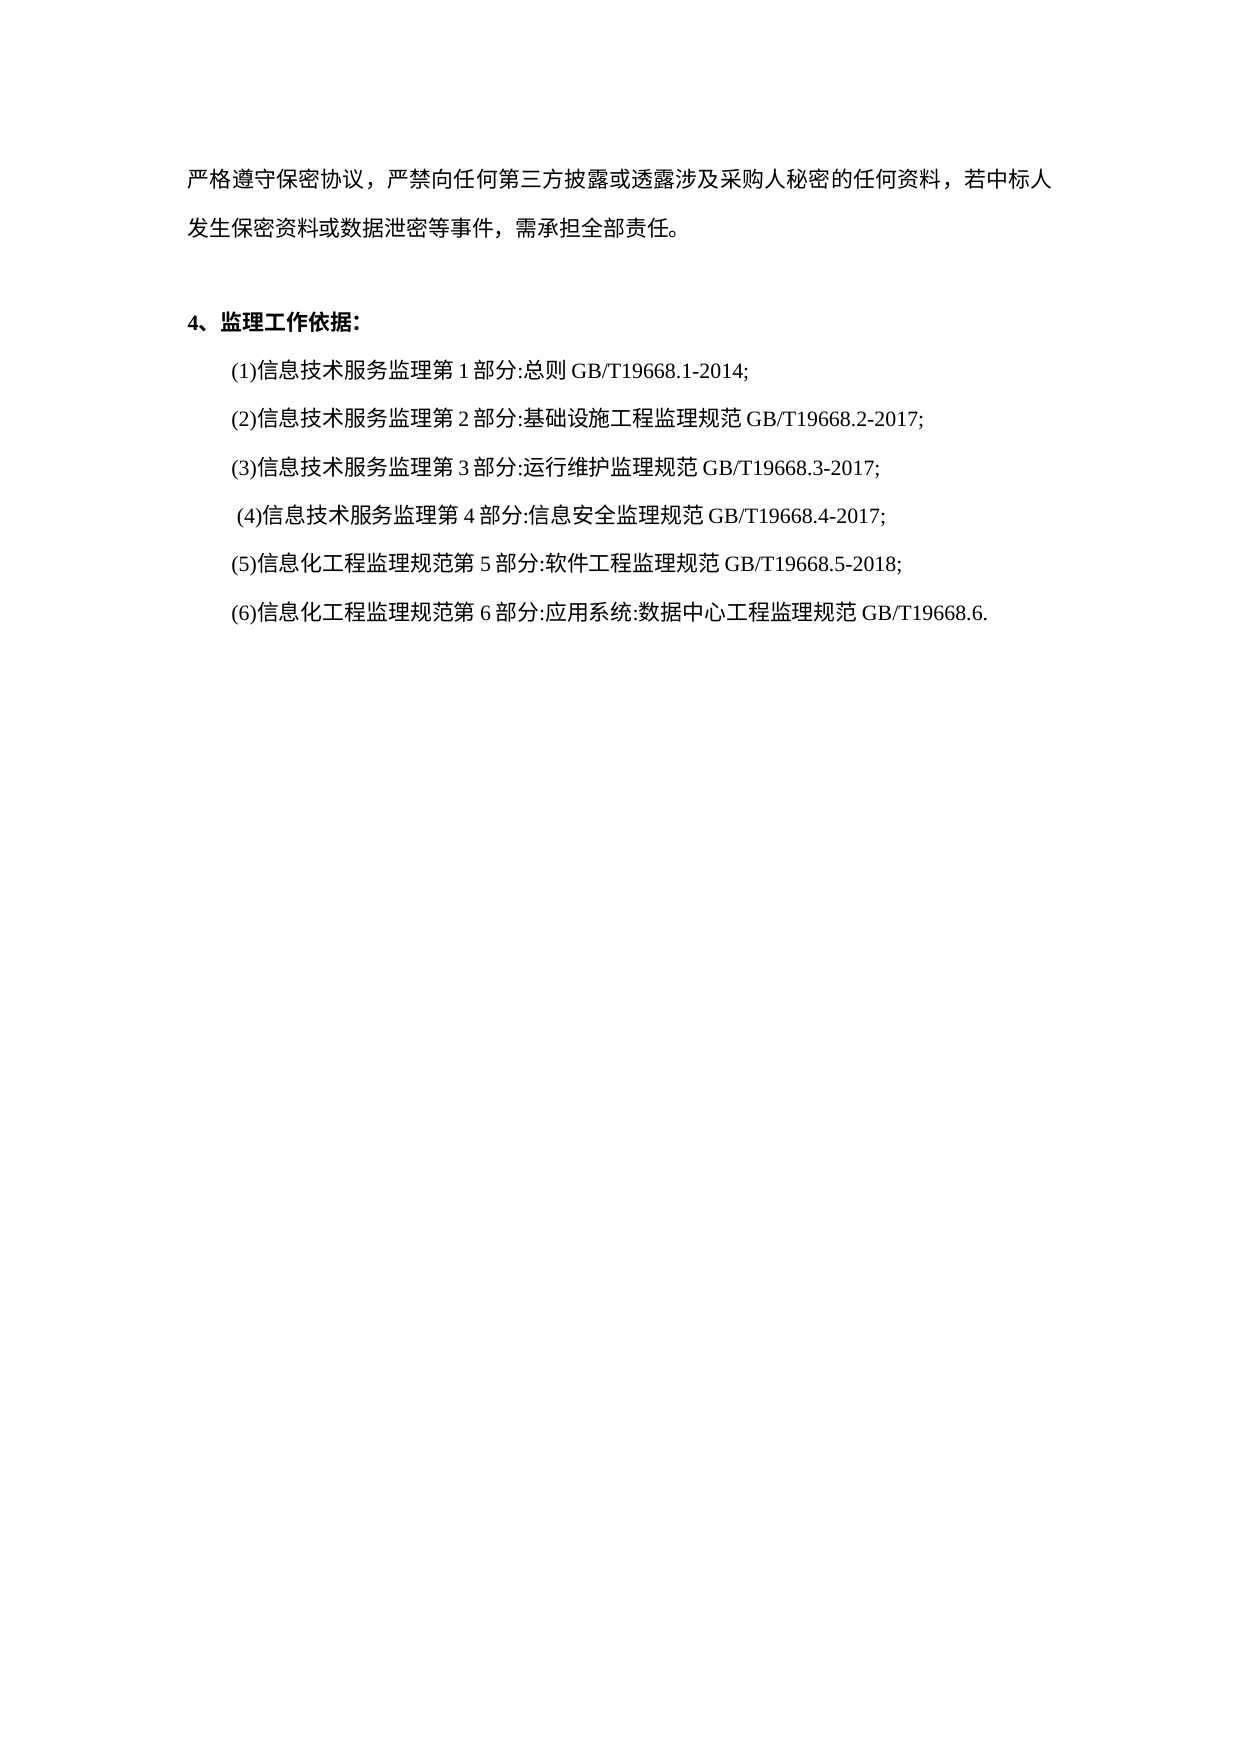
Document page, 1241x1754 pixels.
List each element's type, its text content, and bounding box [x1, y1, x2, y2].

text (1)信息技术服务监理第1部分:总则GB/T19668.1-2014; [187, 352, 1053, 385]
text (4)信息技术服务监理第4部分:信息安全监理规范GB/T19668.4-2017; [187, 497, 1053, 530]
list 监理工作依据： [187, 304, 1053, 337]
text (6)信息化工程监理规范第6部分:应用系统:数据中心工程监理规范GB/T19668.6. [187, 594, 1053, 627]
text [187, 162, 1053, 243]
text (3)信息技术服务监理第3部分:运行维护监理规范GB/T19668.3-2017; [187, 449, 1053, 482]
text (2)信息技术服务监理第2部分:基础设施工程监理规范GB/T19668.2-2017; [187, 401, 1053, 433]
text (5)信息化工程监理规范第5部分:软件工程监理规范GB/T19668.5-2018; [187, 546, 1053, 578]
